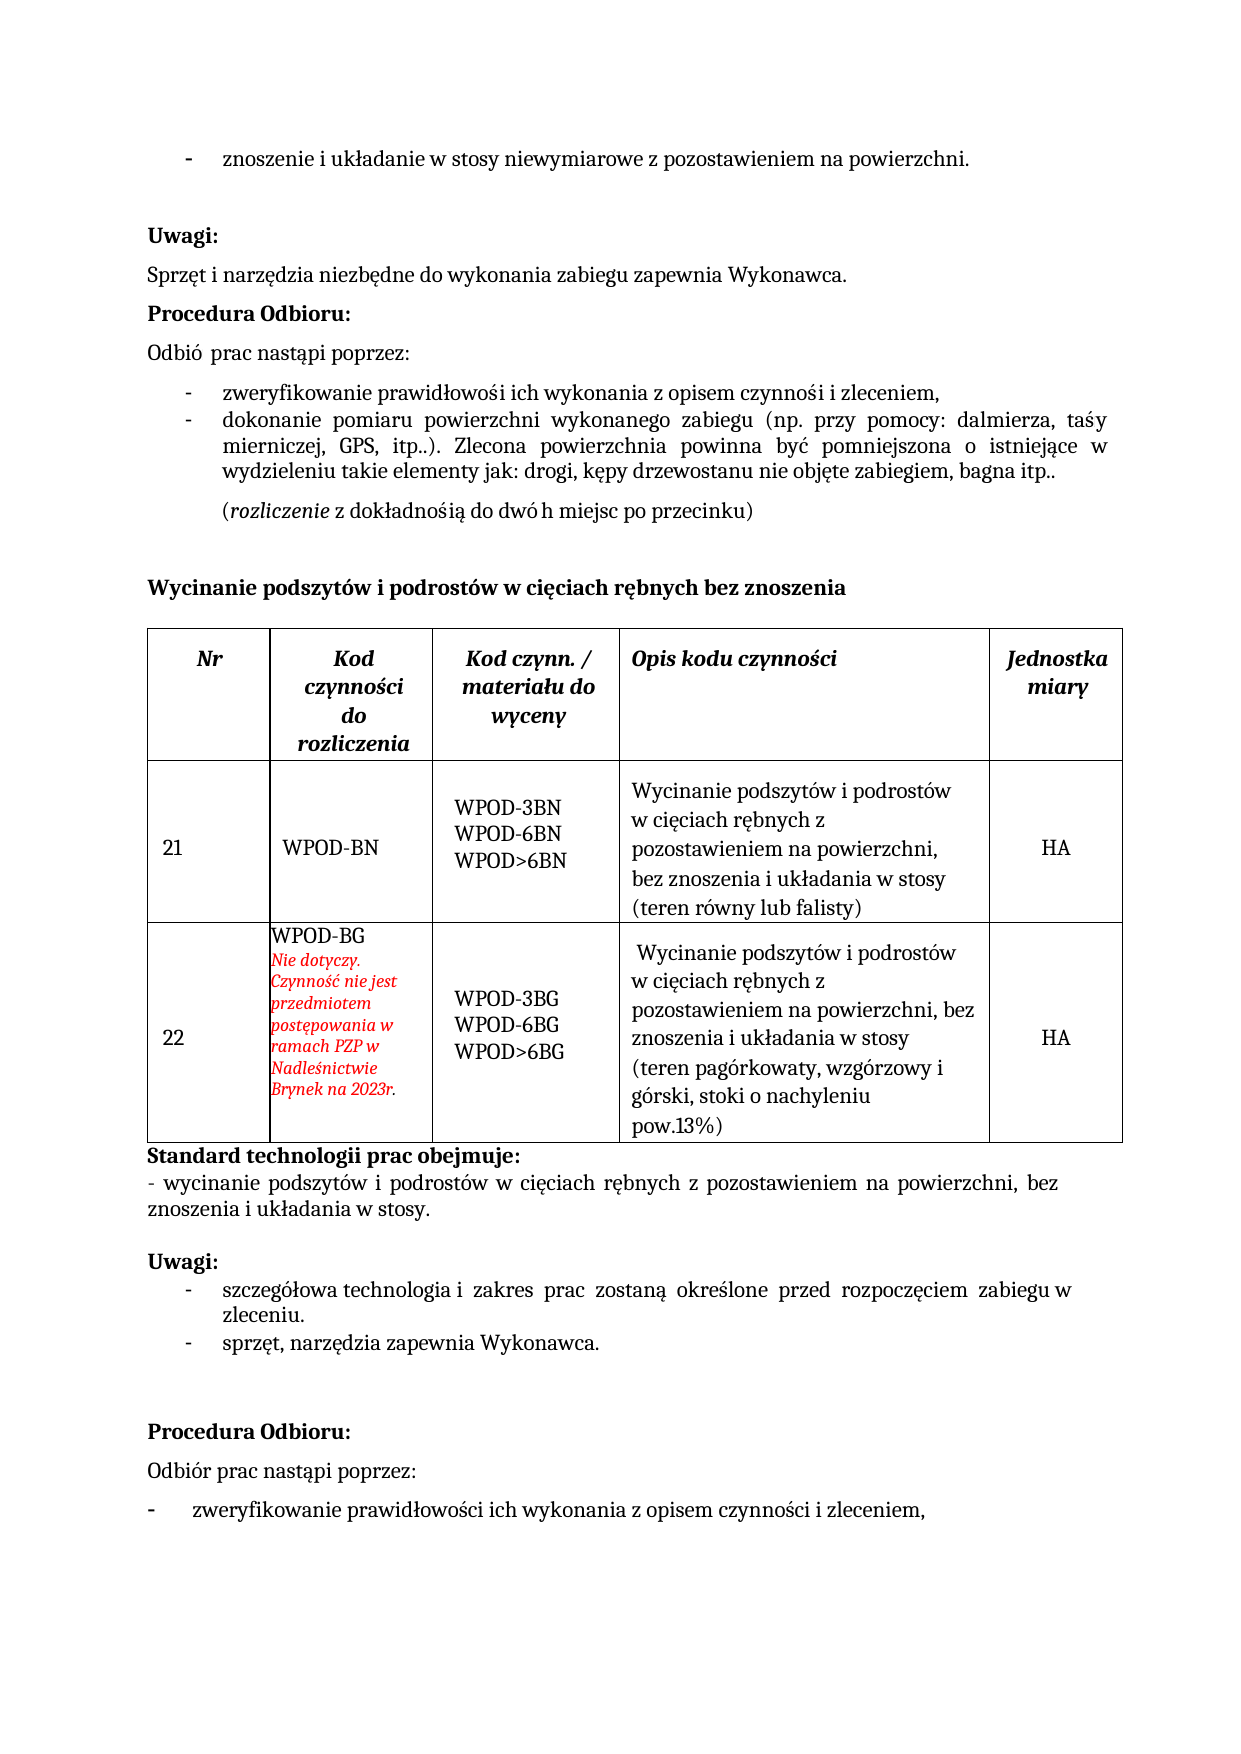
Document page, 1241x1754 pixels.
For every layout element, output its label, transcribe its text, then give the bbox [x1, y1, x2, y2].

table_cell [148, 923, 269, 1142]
subtitle Uwagi: [147, 223, 1138, 249]
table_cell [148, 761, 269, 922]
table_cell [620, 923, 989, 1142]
text (rozliczenie z dokładnością do dwóch miejsc po przecinku) [221, 497, 1138, 524]
text Standard technologii prac obejmuje: [147, 1143, 1138, 1169]
list wycinanie podszytów i podrostów w cięciach rębnych z pozostawieniem na powierzchni, bez znoszenia i układania w stosy. [147, 1170, 1108, 1222]
subtitle Wycinanie podszytów i podrostów w cięciach rębnych bez znoszenia [147, 575, 1138, 601]
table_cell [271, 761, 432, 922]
text Odbiór prac nastąpi poprzez: [147, 339, 1138, 366]
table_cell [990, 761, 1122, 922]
list zweryfikowanie prawidłowości ich wykonania z opisem czynności i zleceniem, [185, 378, 1138, 406]
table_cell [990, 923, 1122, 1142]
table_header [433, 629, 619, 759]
list zweryfikowanie prawidłowości ich wykonania z opisem czynności i zleceniem, [147, 1497, 1138, 1523]
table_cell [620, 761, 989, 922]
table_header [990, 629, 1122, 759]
text Sprzęt i narzędzia niezbędne do wykonania zabiegu zapewnia Wykonawca. [147, 262, 882, 288]
subtitle Procedura Odbioru: [147, 301, 1138, 327]
list sprzęt, narzędzia zapewnia Wykonawca. [185, 1328, 1138, 1356]
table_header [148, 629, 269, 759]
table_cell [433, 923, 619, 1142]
subtitle Uwagi: [147, 1249, 1138, 1275]
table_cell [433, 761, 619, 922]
list dokonanie pomiaru powierzchni wykonanego zabiegu (np. przy pomocy: dalmierza, taśmy mierniczej, GPS, itp..). Zlecona powierzchnia powinna być pomniejszona o istniejące w wydzieleniu takie elementy jak: drogi, kępy drzewostanu nie objęte zabiegiem, bagna itp.. [185, 406, 1108, 485]
list szczegółowa technologia i zakres prac zostaną określone przed rozpoczęciem zabiegu w zleceniu. [185, 1276, 1108, 1328]
subtitle Procedura Odbioru: [147, 1419, 1138, 1446]
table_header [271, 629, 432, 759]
list znoszenie i układanie w stosy niewymiarowe z pozostawieniem na powierzchni. [185, 146, 1138, 172]
text Odbiór prac nastąpi poprzez: [147, 1458, 1138, 1484]
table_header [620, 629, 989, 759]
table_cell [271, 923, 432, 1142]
